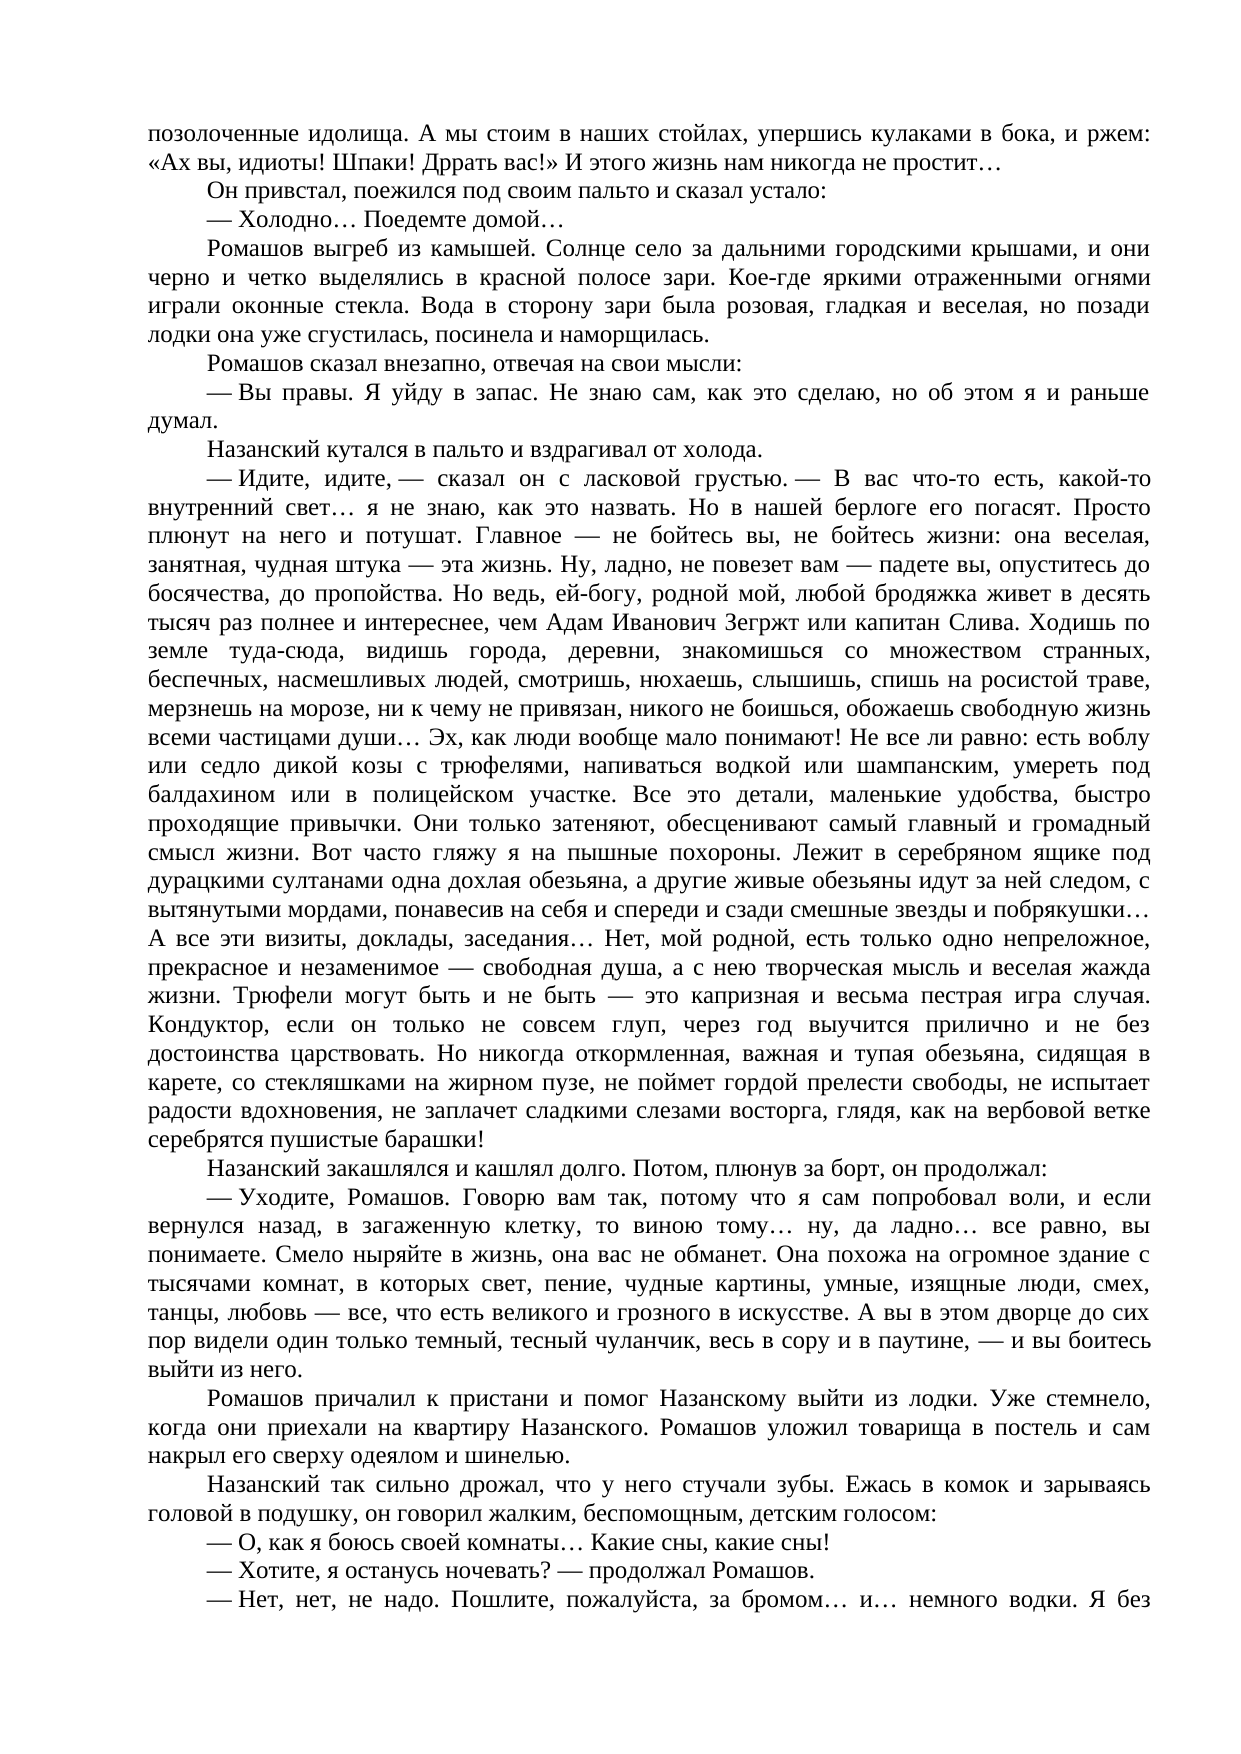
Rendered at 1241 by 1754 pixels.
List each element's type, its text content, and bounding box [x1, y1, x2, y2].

text — Идите, идите, — сказал он с ласковой грустью. — В вас что-то есть, какой-то внутренний свет… я не знаю, как это назвать. Но в нашей берлоге его погасят. Просто плюнут на него и потушат. Главное — не бойтесь вы, не бойтесь жизни: она веселая, занятная, чудная штука — эта жизнь. Ну, ладно, не повезет вам — падете вы, опуститесь до босячества, до пропойства. Но ведь, ей-богу, родной мой, любой бродяжка живет в десять тысяч раз полнее и интереснее, чем Адам Иванович Зегржт или капитан Слива. Ходишь по земле туда-сюда, видишь города, деревни, знакомишься со множеством странных, беспечных, насмешливых людей, смотришь, нюхаешь, слышишь, спишь на росистой траве, мерзнешь на морозе, ни к чему не привязан, никого не боишься, обожаешь свободную жизнь всеми частицами души… Эх, как люди вообще мало понимают! Не все ли равно: есть воблу или седло дикой козы с трюфелями, напиваться водкой или шампанским, умереть под балдахином или в полицейском участке. Все это детали, маленькие удобства, быстро проходящие привычки. Они только затеняют, обесценивают самый главный и громадный смысл жизни. Вот часто гляжу я на пышные похороны. Лежит в серебряном ящике под дурацкими султанами одна дохлая обезьяна, а другие живые обезьяны идут за ней следом, с вытянутыми мордами, понавесив на себя и спереди и сзади смешные звезды и побрякушки… А все эти визиты, доклады, заседания… Нет, мой родной, есть только одно непреложное, прекрасное и незаменимое — свободная душа, а с нею творческая мысль и веселая жажда жизни. Трюфели могут быть и не быть — это капризная и весьма пестрая игра случая. Кондуктор, если он только не совсем глуп, через год выучится прилично и не без достоинства царствовать. Но никогда откормленная, важная и тупая обезьяна, сидящая в карете, со стекляшками на жирном пузе, не поймет гордой прелести свободы, не испытает радости вдохновения, не заплачет сладкими слезами восторга, глядя, как на вербовой ветке серебрятся пушистые барашки! [148, 463, 1152, 1153]
text — Вы правы. Я уйду в запас. Не знаю сам, как это сделаю, но об этом я и раньше думал. [148, 377, 1152, 434]
text Назанский кутался в пальто и вздрагивал от холода. [148, 434, 1152, 463]
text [148, 118, 1152, 176]
text Ромашов выгреб из камышей. Солнце село за дальними городскими крышами, и они черно и четко выделялись в красной полосе зари. Кое-где яркими отраженными огнями играли оконные стекла. Вода в сторону зари была розовая, гладкая и веселая, но позади лодки она уже сгустилась, посинела и наморщилась. [148, 233, 1152, 348]
text Ромашов причалил к пристани и помог Назанскому выйти из лодки. Уже стемнело, когда они приехали на квартиру Назанского. Ромашов уложил товарища в постель и сам накрыл его сверху одеялом и шинелью. [148, 1383, 1152, 1469]
text — Хотите, я останусь ночевать? — продолжал Ромашов. [148, 1556, 1152, 1584]
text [148, 1584, 1152, 1613]
text Назанский так сильно дрожал, что у него стучали зубы. Ежась в комок и зарываясь головой в подушку, он говорил жалким, беспомощным, детским голосом: [148, 1469, 1152, 1527]
text Ромашов сказал внезапно, отвечая на свои мысли: [148, 348, 1152, 377]
text — Холодно… Поедемте домой… [148, 204, 1152, 233]
text Он привстал, поежился под своим пальто и сказал устало: [148, 176, 1152, 204]
text — О, как я боюсь своей комнаты… Какие сны, какие сны! [148, 1527, 1152, 1556]
text Назанский закашлялся и кашлял долго. Потом, плюнув за борт, он продолжал: [148, 1153, 1152, 1182]
text — Уходите, Ромашов. Говорю вам так, потому что я сам попробовал воли, и если вернулся назад, в загаженную клетку, то виною тому… ну, да ладно… все равно, вы понимаете. Смело ныряйте в жизнь, она вас не обманет. Она похожа на огромное здание с тысячами комнат, в которых свет, пение, чудные картины, умные, изящные люди, смех, танцы, любовь — все, что есть великого и грозного в искусстве. А вы в этом дворце до сих пор видели один только темный, тесный чуланчик, весь в сору и в паутине, — и вы боитесь выйти из него. [148, 1182, 1152, 1383]
